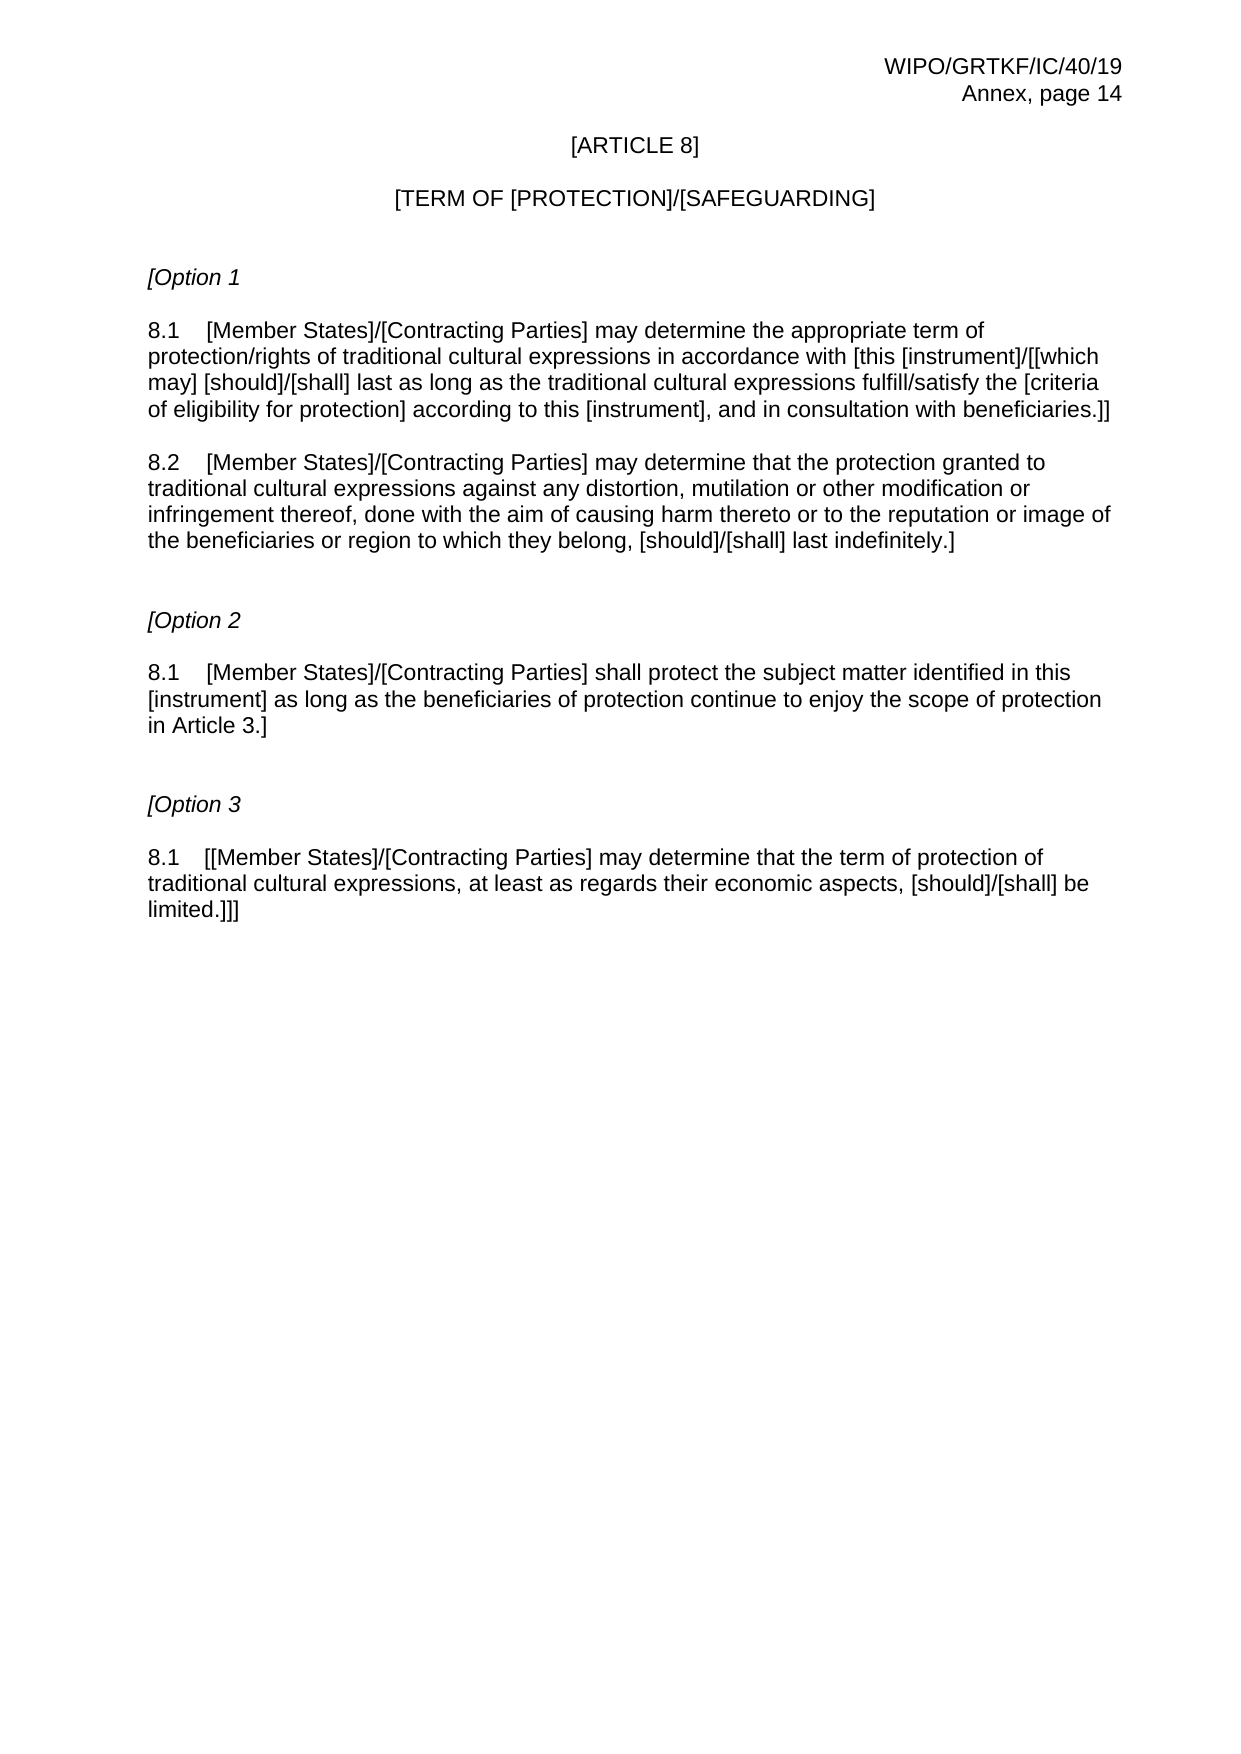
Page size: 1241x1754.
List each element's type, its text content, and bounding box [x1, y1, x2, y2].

text [Option 3 [148, 791, 1122, 817]
text [TERM OF [PROTECTION]/[SAFEGUARDING] [148, 185, 1122, 211]
text 8.1 [[Member States]/[Contracting Parties] may determine that the term of protection of traditional cultural expressions, at least as regards their economic aspects, [should]/[shall] be limited.]]] [148, 844, 1122, 923]
text [ARTICLE 8] [148, 132, 1122, 158]
text 8.1 [Member States]/[Contracting Parties] may determine the appropriate term of protection/rights of traditional cultural expressions in accordance with [this [instrument]/[[which may] [should]/[shall] last as long as the traditional cultural expressions fulfill/satisfy the [criteria of eligibility for protection] according to this [instrument], and in consultation with beneficiaries.]] [148, 317, 1122, 422]
text [Option 1 [148, 264, 1122, 290]
text [Option 2 [148, 607, 1122, 633]
text 8.1 [Member States]/[Contracting Parties] shall protect the subject matter identified in this [instrument] as long as the beneficiaries of protection continue to enjoy the scope of protection in Article 3.] [148, 659, 1122, 738]
text 8.2 [Member States]/[Contracting Parties] may determine that the protection granted to traditional cultural expressions against any distortion, mutilation or other modification or infringement thereof, done with the aim of causing harm thereto or to the reputation or image of the beneficiaries or region to which they belong, [should]/[shall] last indefinitely.] [148, 448, 1122, 554]
